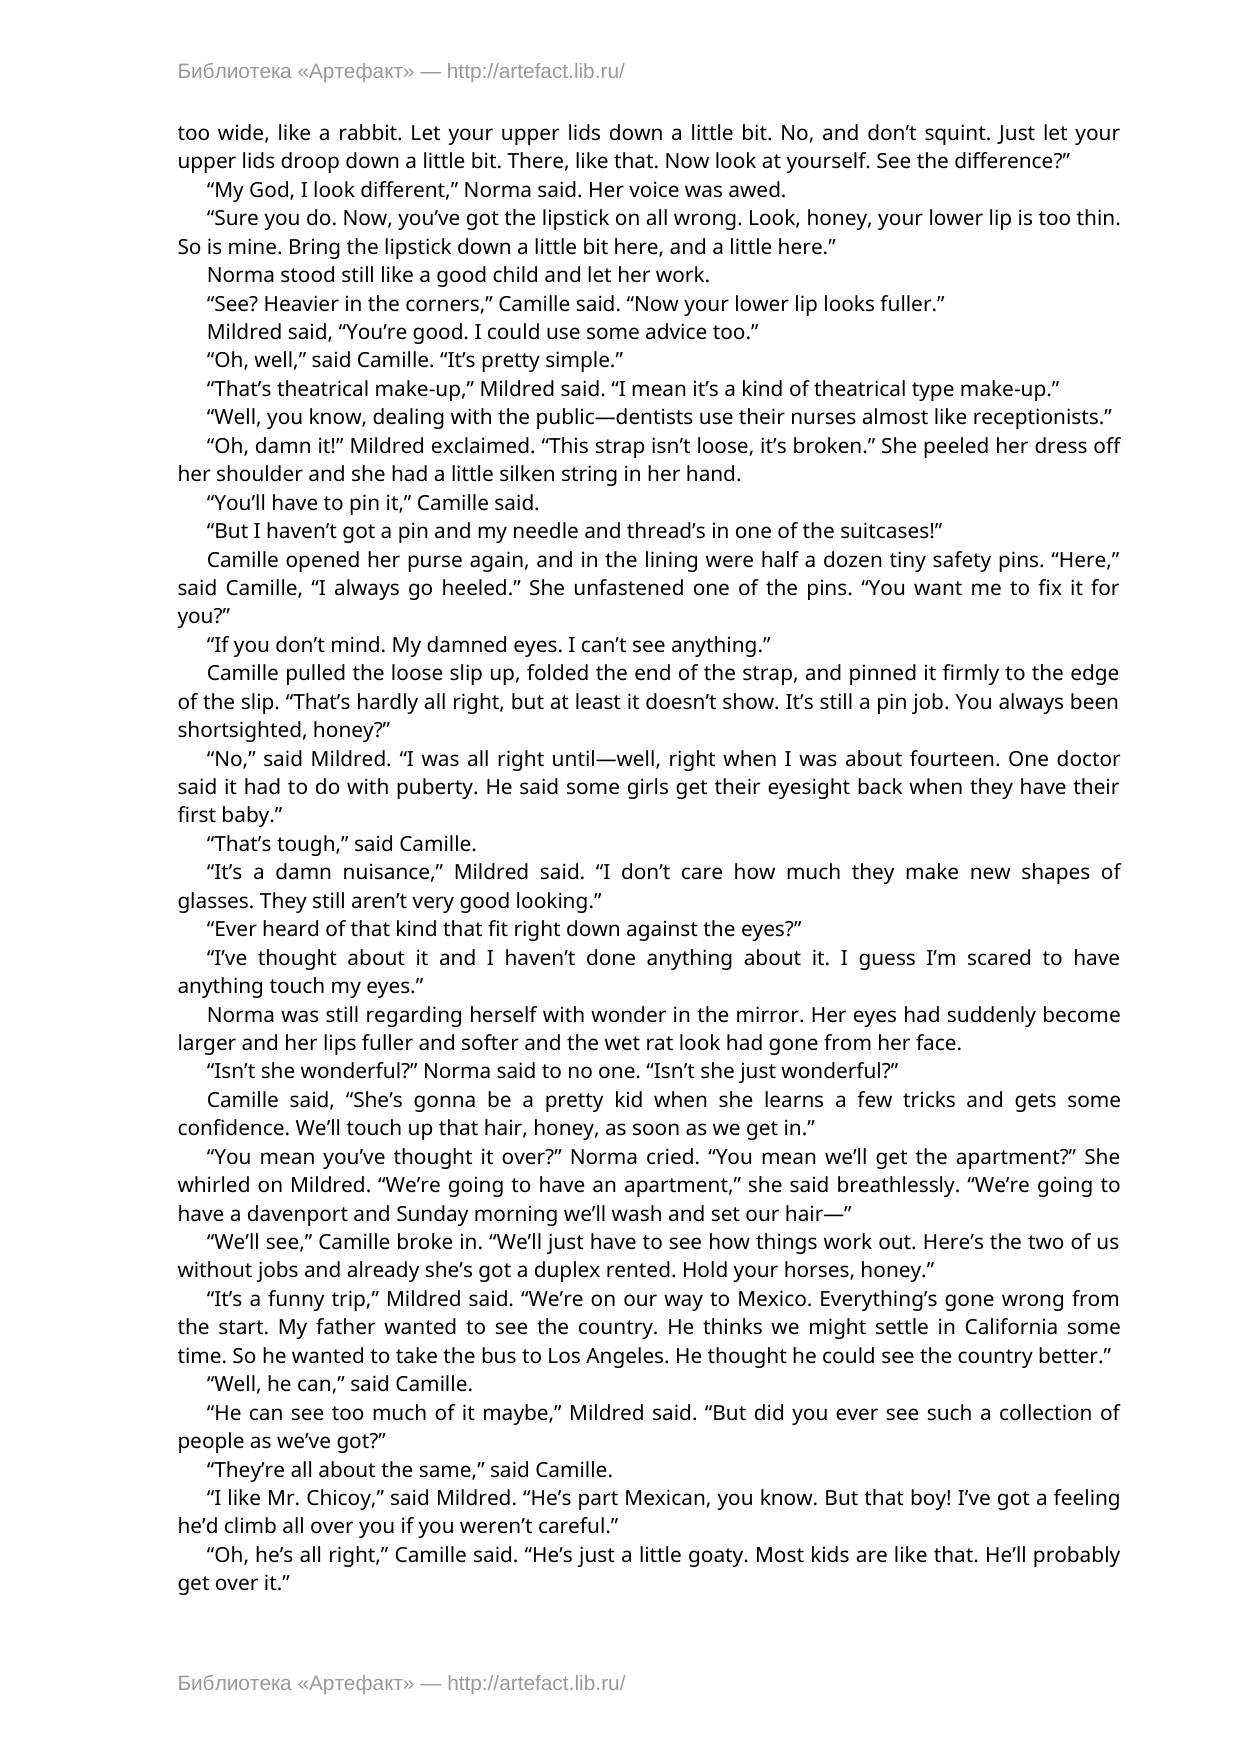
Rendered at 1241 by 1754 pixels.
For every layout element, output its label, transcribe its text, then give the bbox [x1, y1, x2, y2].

text “Oh, he’s all right,” Camille said. “He’s just a little goaty. Most kids are like that. He’ll probably get over it.” [177, 1540, 1122, 1597]
text “They’re all about the same,” said Camille. [177, 1455, 1122, 1483]
text “No,” said Mildred. “I was all right until—well, right when I was about fourteen. One doctor said it had to do with puberty. He said some girls get their eyesight back when they have their first baby.” [177, 744, 1122, 829]
text Camille pulled the loose slip up, folded the end of the strap, and pinned it firmly to the edge of the slip. “That’s hardly all right, but at least it doesn’t show. It’s still a pin job. You always been shortsighted, honey?” [177, 658, 1122, 744]
text Camille said, “She’s gonna be a pretty kid when she learns a few tricks and gets some confidence. We’ll touch up that hair, honey, as soon as we get in.” [177, 1085, 1122, 1142]
text “It’s a damn nuisance,” Mildred said. “I don’t care how much they make new shapes of glasses. They still aren’t very good looking.” [177, 857, 1122, 914]
text “Oh, well,” said Camille. “It’s pretty simple.” [177, 346, 1122, 374]
text Camille opened her purse again, and in the lining were half a dozen tiny safety pins. “Here,” said Camille, “I always go heeled.” She unfastened one of the pins. “You want me to fix it for you?” [177, 545, 1122, 630]
text Norma was still regarding herself with wonder in the mirror. Her eyes had suddenly become larger and her lips fuller and softer and the wet rat look had gone from her face. [177, 1000, 1122, 1057]
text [177, 118, 1122, 175]
text “It’s a funny trip,” Mildred said. “We’re on our way to Mexico. Everything’s gone wrong from the start. My father wanted to see the country. He thinks we might settle in California some time. So he wanted to take the bus to Los Angeles. He thought he could see the country better.” [177, 1284, 1122, 1369]
text “You’ll have to pin it,” Camille said. [177, 488, 1122, 516]
text “My God, I look different,” Norma said. Her voice was awed. [177, 175, 1122, 203]
text “Oh, damn it!” Mildred exclaimed. “This strap isn’t loose, it’s broken.” She peeled her dress off her shoulder and she had a little silken string in her hand. [177, 431, 1122, 488]
text Norma stood still like a good child and let her work. [177, 260, 1122, 289]
text “We’ll see,” Camille broke in. “We’ll just have to see how things work out. Here’s the two of us without jobs and already she’s got a duplex rented. Hold your horses, honey.” [177, 1227, 1122, 1284]
text “If you don’t mind. My damned eyes. I can’t see anything.” [177, 630, 1122, 658]
text “But I haven’t got a pin and my needle and thread’s in one of the suitcases!” [177, 516, 1122, 545]
text “Well, you know, dealing with the public—dentists use their nurses almost like receptionists.” [177, 402, 1122, 431]
text “I’ve thought about it and I haven’t done anything about it. I guess I’m scared to have anything touch my eyes.” [177, 943, 1122, 1000]
text “You mean you’ve thought it over?” Norma cried. “You mean we’ll get the apartment?” She whirled on Mildred. “We’re going to have an apartment,” she said breathlessly. “We’re going to have a davenport and Sunday morning we’ll wash and set our hair—” [177, 1142, 1122, 1227]
text “Well, he can,” said Camille. [177, 1369, 1122, 1398]
text “I like Mr. Chicoy,” said Mildred. “He’s part Mexican, you know. But that boy! I’ve got a feeling he’d climb all over you if you weren’t careful.” [177, 1483, 1122, 1540]
text “Isn’t she wonderful?” Norma said to no one. “Isn’t she just wonderful?” [177, 1057, 1122, 1085]
text “He can see too much of it maybe,” Mildred said. “But did you ever see such a collection of people as we’ve got?” [177, 1398, 1122, 1455]
text “Sure you do. Now, you’ve got the lipstick on all wrong. Look, honey, your lower lip is too thin. So is mine. Bring the lipstick down a little bit here, and a little here.” [177, 203, 1122, 260]
text Mildred said, “You’re good. I could use some advice too.” [177, 317, 1122, 346]
text “Ever heard of that kind that fit right down against the eyes?” [177, 914, 1122, 943]
text “That’s tough,” said Camille. [177, 829, 1122, 857]
text “That’s theatrical make-up,” Mildred said. “I mean it’s a kind of theatrical type make-up.” [177, 374, 1122, 402]
text “See? Heavier in the corners,” Camille said. “Now your lower lip looks fuller.” [177, 289, 1122, 317]
